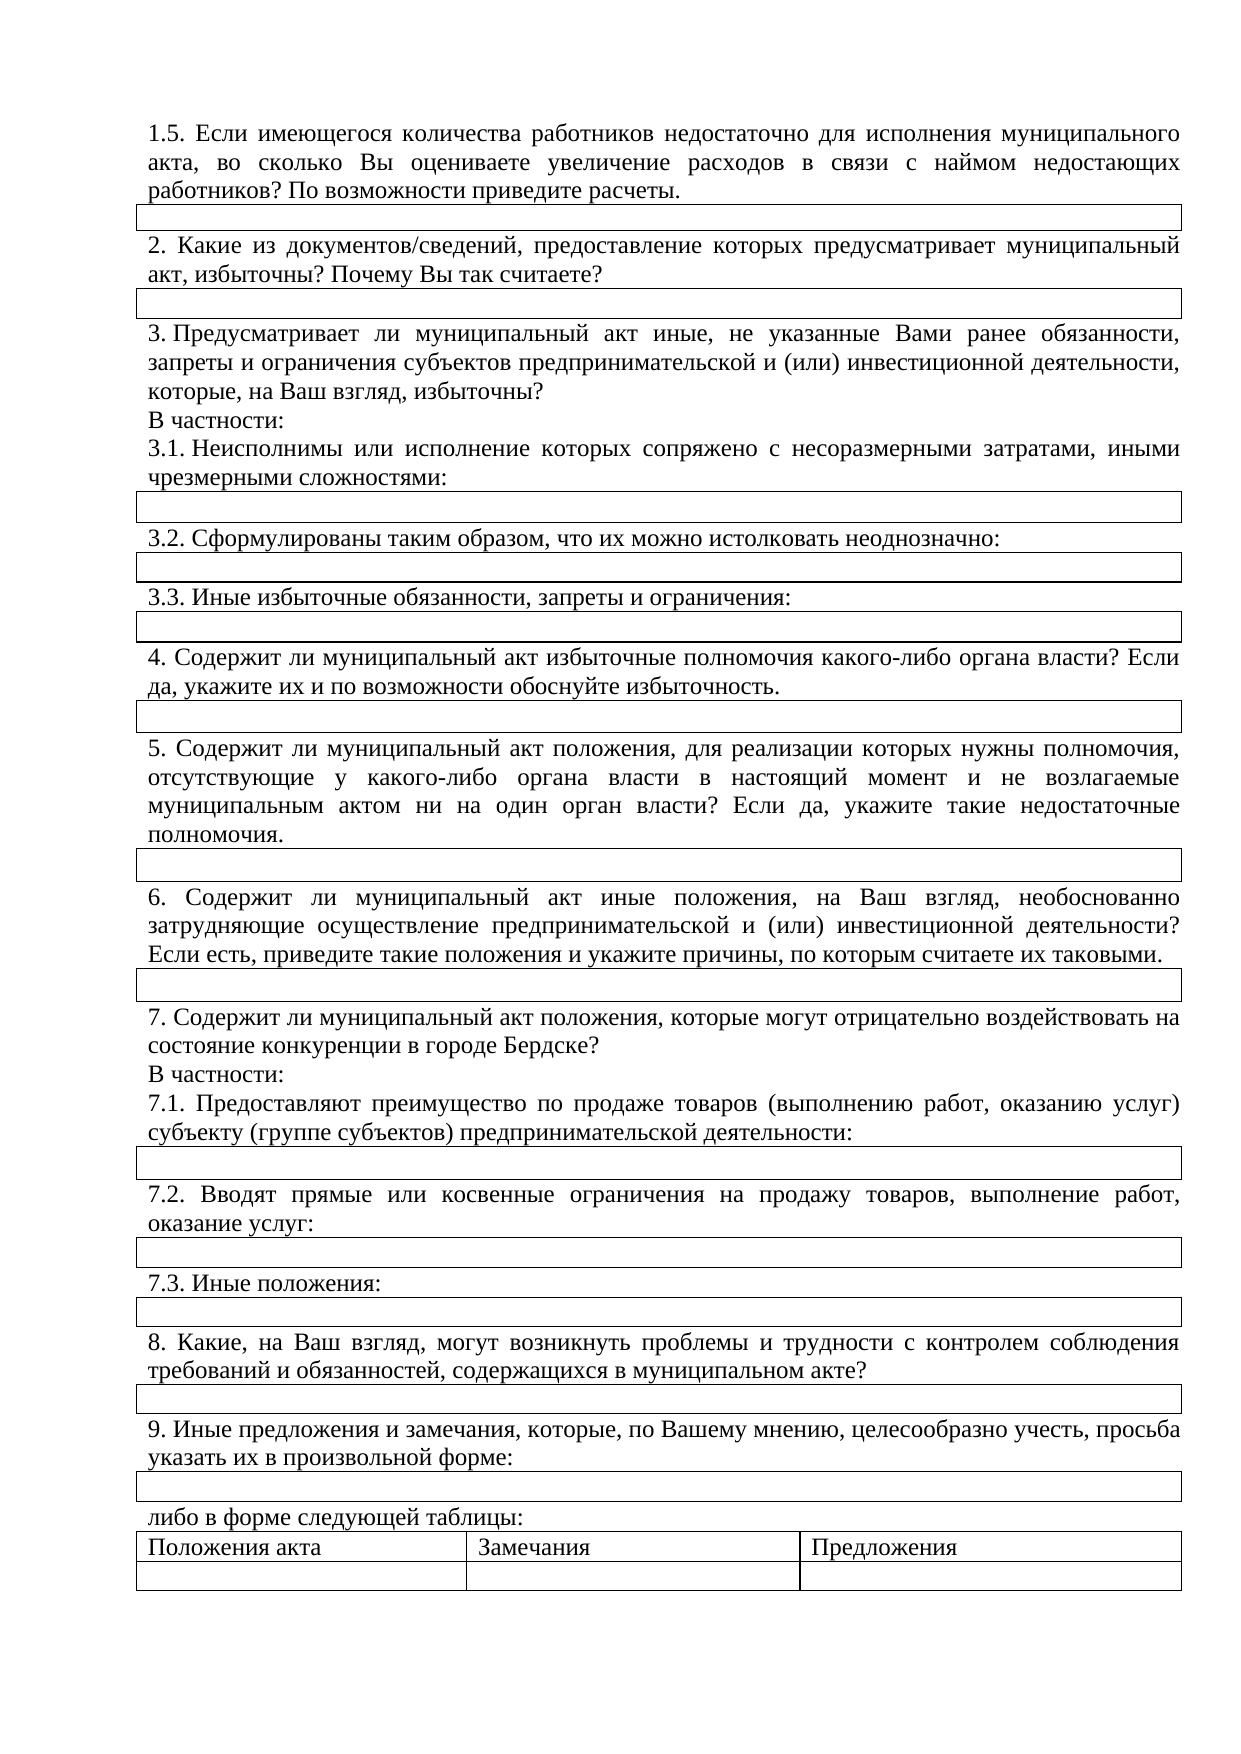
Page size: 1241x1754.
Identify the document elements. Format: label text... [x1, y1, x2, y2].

text 5. Содержит ли муниципальный акт положения, для реализации которых нужны полномочия, отсутствующие у какого-либо органа власти в настоящий момент и не возлагаемые муниципальным актом ни на один орган власти? Если да, укажите такие недостаточные полномочия. [148, 733, 1181, 848]
text 7.2. Вводят прямые или косвенные ограничения на продажу товаров, выполнение работ, оказание услуг: [148, 1180, 1181, 1237]
table_header Положения акта [137, 1532, 466, 1561]
text 3.3. Иные избыточные обязанности, запреты и ограничения: [148, 583, 1181, 611]
text 8. Какие, на Ваш взгляд, могут возникнуть проблемы и трудности с контролем соблюдения требований и обязанностей, содержащихся в муниципальном акте? [148, 1327, 1181, 1384]
table_header [137, 205, 1181, 229]
text 4. Содержит ли муниципальный акт избыточные полномочия какого-либо органа власти? Если да, укажите их и по возможности обоснуйте избыточность. [148, 643, 1181, 700]
table_header Замечания [467, 1532, 799, 1561]
table_header [137, 492, 1181, 522]
text 2. Какие из документов/сведений, предоставление которых предусматривает муниципальный акт, избыточны? Почему Вы так считаете? [148, 231, 1181, 288]
table_cell [137, 1562, 466, 1590]
table_header [137, 612, 1181, 641]
text 3. Предусматривает ли муниципальный акт иные, не указанные Вами ранее обязанности, запреты и ограничения субъектов предпринимательской и (или) инвестиционной деятельности, которые, на Ваш взгляд, избыточны? [148, 319, 1181, 405]
table_cell [801, 1562, 1181, 1590]
table_header Предложения [801, 1532, 1181, 1561]
text 7. Содержит ли муниципальный акт положения, которые могут отрицательно воздействовать на состояние конкуренции в городе Бердске? [148, 1002, 1181, 1059]
text В частности: [148, 405, 1181, 433]
text 6. Содержит ли муниципальный акт иные положения, на Ваш взгляд, необоснованно затрудняющие осуществление предпринимательской и (или) инвестиционной деятельности? Если есть, приведите такие положения и укажите причины, по которым считаете их таковыми. [148, 882, 1181, 968]
text В частности: [148, 1059, 1181, 1088]
text 7.1. Предоставляют преимущество по продаже товаров (выполнению работ, оказанию услуг) субъекту (группе субъектов) предпринимательской деятельности: [148, 1088, 1181, 1146]
table_header [137, 1385, 1181, 1413]
text 7.3. Иные положения: [148, 1268, 1181, 1297]
table_header [137, 1147, 1181, 1178]
table_header [137, 1238, 1181, 1267]
table_header [137, 1472, 1181, 1501]
text либо в форме следующей таблицы: [148, 1502, 1181, 1531]
table_header [137, 701, 1181, 732]
table_header [137, 849, 1181, 881]
text 3.1. Неисполнимы или исполнение которых сопряжено с несоразмерными затратами, иными чрезмерными сложностями: [148, 433, 1181, 491]
table_header [137, 289, 1181, 317]
text 1.5. Если имеющегося количества работников недостаточно для исполнения муниципального акта, во сколько Вы оцениваете увеличение расходов в связи с наймом недостающих работников? По возможности приведите расчеты. [148, 118, 1181, 204]
table_header [137, 1298, 1181, 1326]
text 9. Иные предложения и замечания, которые, по Вашему мнению, целесообразно учесть, просьба указать их в произвольной форме: [148, 1414, 1181, 1471]
text 3.2. Сформулированы таким образом, что их можно истолковать неоднозначно: [148, 523, 1181, 552]
table_cell [467, 1562, 799, 1590]
table_header [137, 969, 1181, 1001]
table_header [137, 553, 1181, 581]
